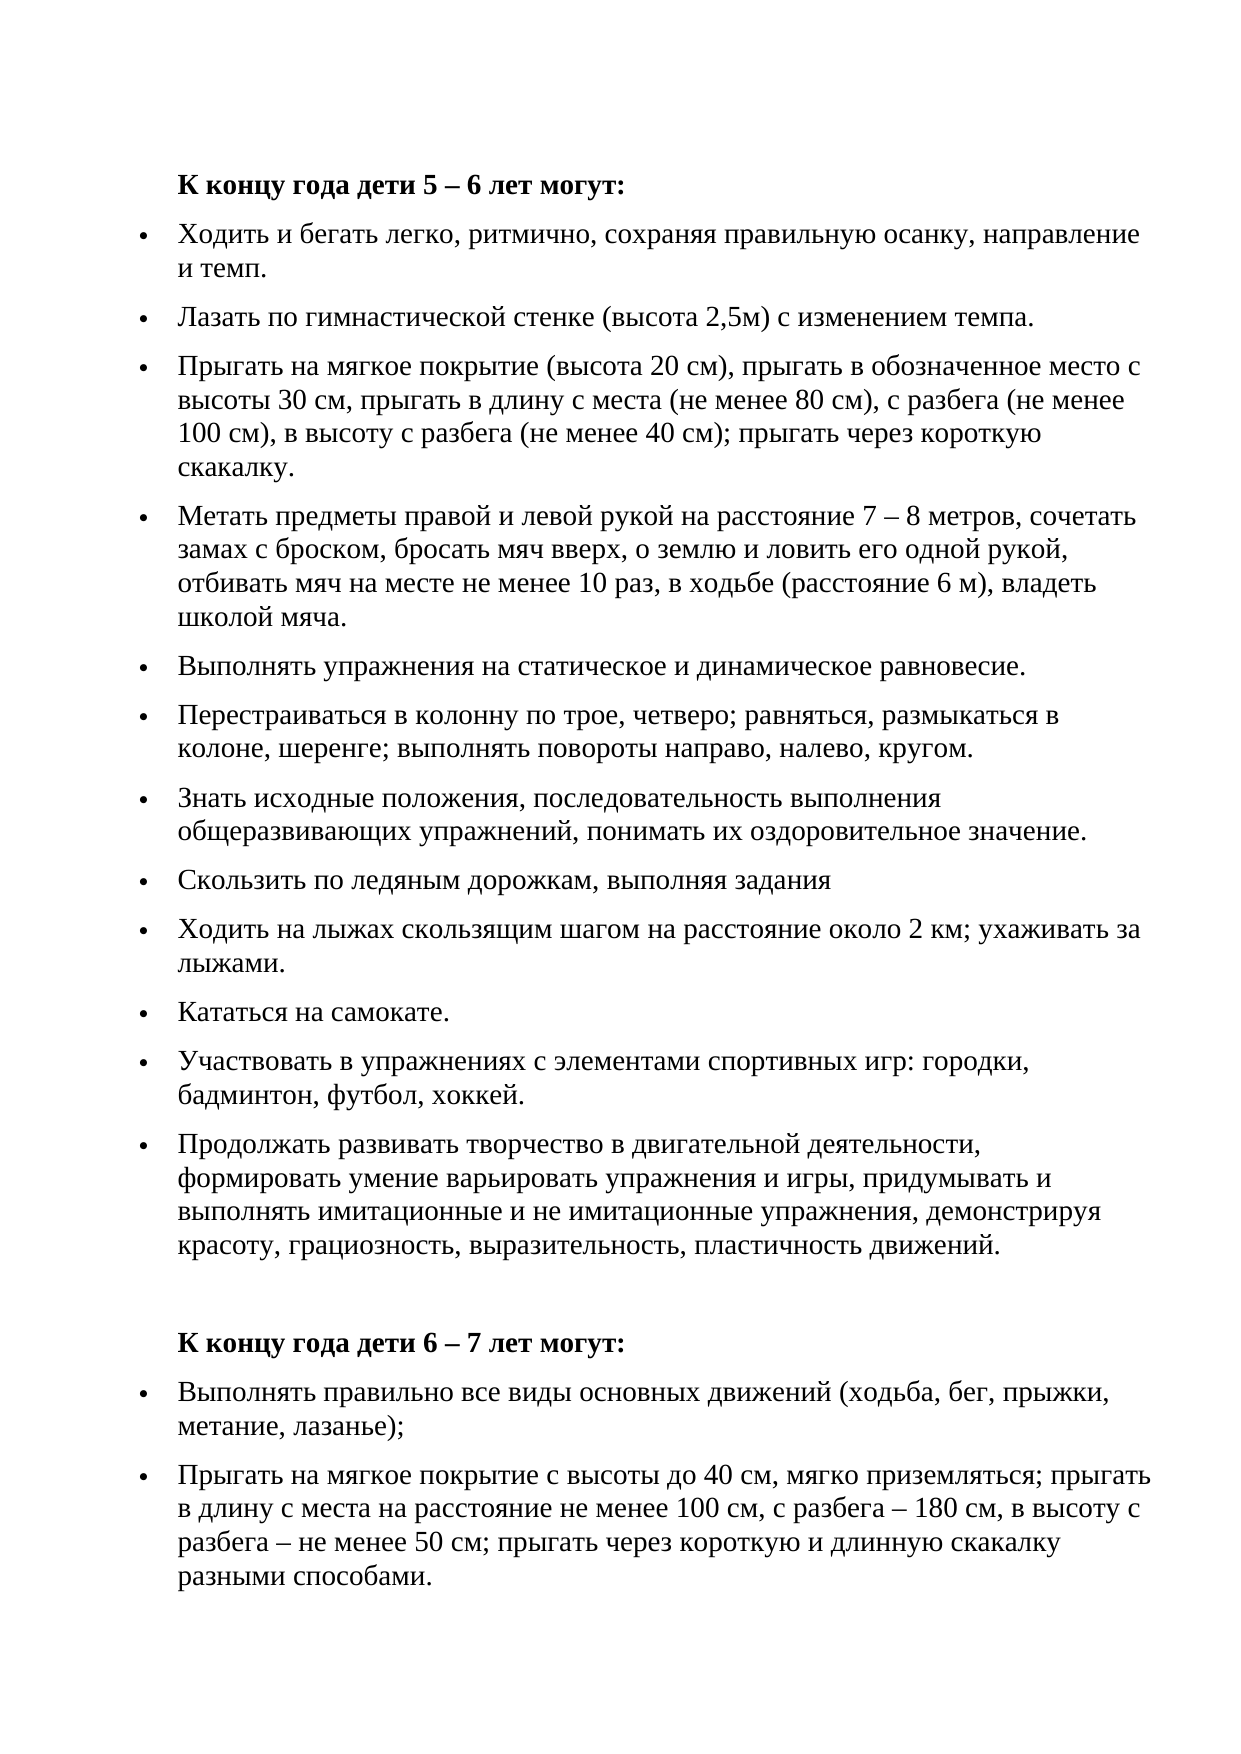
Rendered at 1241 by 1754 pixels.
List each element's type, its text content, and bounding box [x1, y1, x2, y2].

list Ходить на лыжах скользящим шагом на расстояние около 2 км; ухаживать за лыжами. [140, 912, 1152, 979]
list Кататься на самокате. [140, 994, 1152, 1028]
list Продолжать развивать творчество в двигательной деятельности, формировать умение варьировать упражнения и игры, придумывать и выполнять имитационные и не имитационные упражнения, демонстрируя красоту, грациозность, выразительность, пластичность движений. [140, 1126, 1152, 1260]
list Прыгать на мягкое покрытие (высота 20 см), прыгать в обозначенное место с высоты 30 см, прыгать в длину с места (не менее 80 см), с разбега (не менее 100 см), в высоту с разбега (не менее 40 см); прыгать через короткую скакалку. [140, 348, 1152, 482]
list Ходить и бегать легко, ритмично, сохраняя правильную осанку, направление и темп. [140, 216, 1152, 283]
text К концу года дети 6 – 7 лет могут: [177, 1325, 1152, 1359]
list Выполнять упражнения на статическое и динамическое равновесие. [140, 648, 1152, 681]
list Прыгать на мягкое покрытие с высоты до 40 см, мягко приземляться; прыгать в длину с места на расстояние не менее 100 см, с разбега – 180 см, в высоту с разбега – не менее 50 см; прыгать через короткую и длинную скакалку разными способами. [140, 1457, 1152, 1591]
list Перестраиваться в колонну по трое, четверо; равняться, размыкаться в колоне, шеренге; выполнять повороты направо, налево, кругом. [140, 697, 1152, 764]
list Скользить по ледяным дорожкам, выполняя задания [140, 862, 1152, 896]
list Лазать по гимнастической стенке (высота 2,5м) с изменением темпа. [140, 299, 1152, 333]
list Знать исходные положения, последовательность выполнения общеразвивающих упражнений, понимать их оздоровительное значение. [140, 780, 1152, 847]
list Метать предметы правой и левой рукой на расстояние 7 – 8 метров, сочетать замах с броском, бросать мяч вверх, о землю и ловить его одной рукой, отбивать мяч на месте не менее 10 раз, в ходьбе (расстояние 6 м), владеть школой мяча. [140, 498, 1152, 632]
text К концу года дети 5 – 6 лет могут: [177, 167, 1152, 201]
list Участвовать в упражнениях с элементами спортивных игр: городки, бадминтон, футбол, хоккей. [140, 1043, 1152, 1111]
list Выполнять правильно все виды основных движений (ходьба, бег, прыжки, метание, лазанье); [140, 1374, 1152, 1441]
